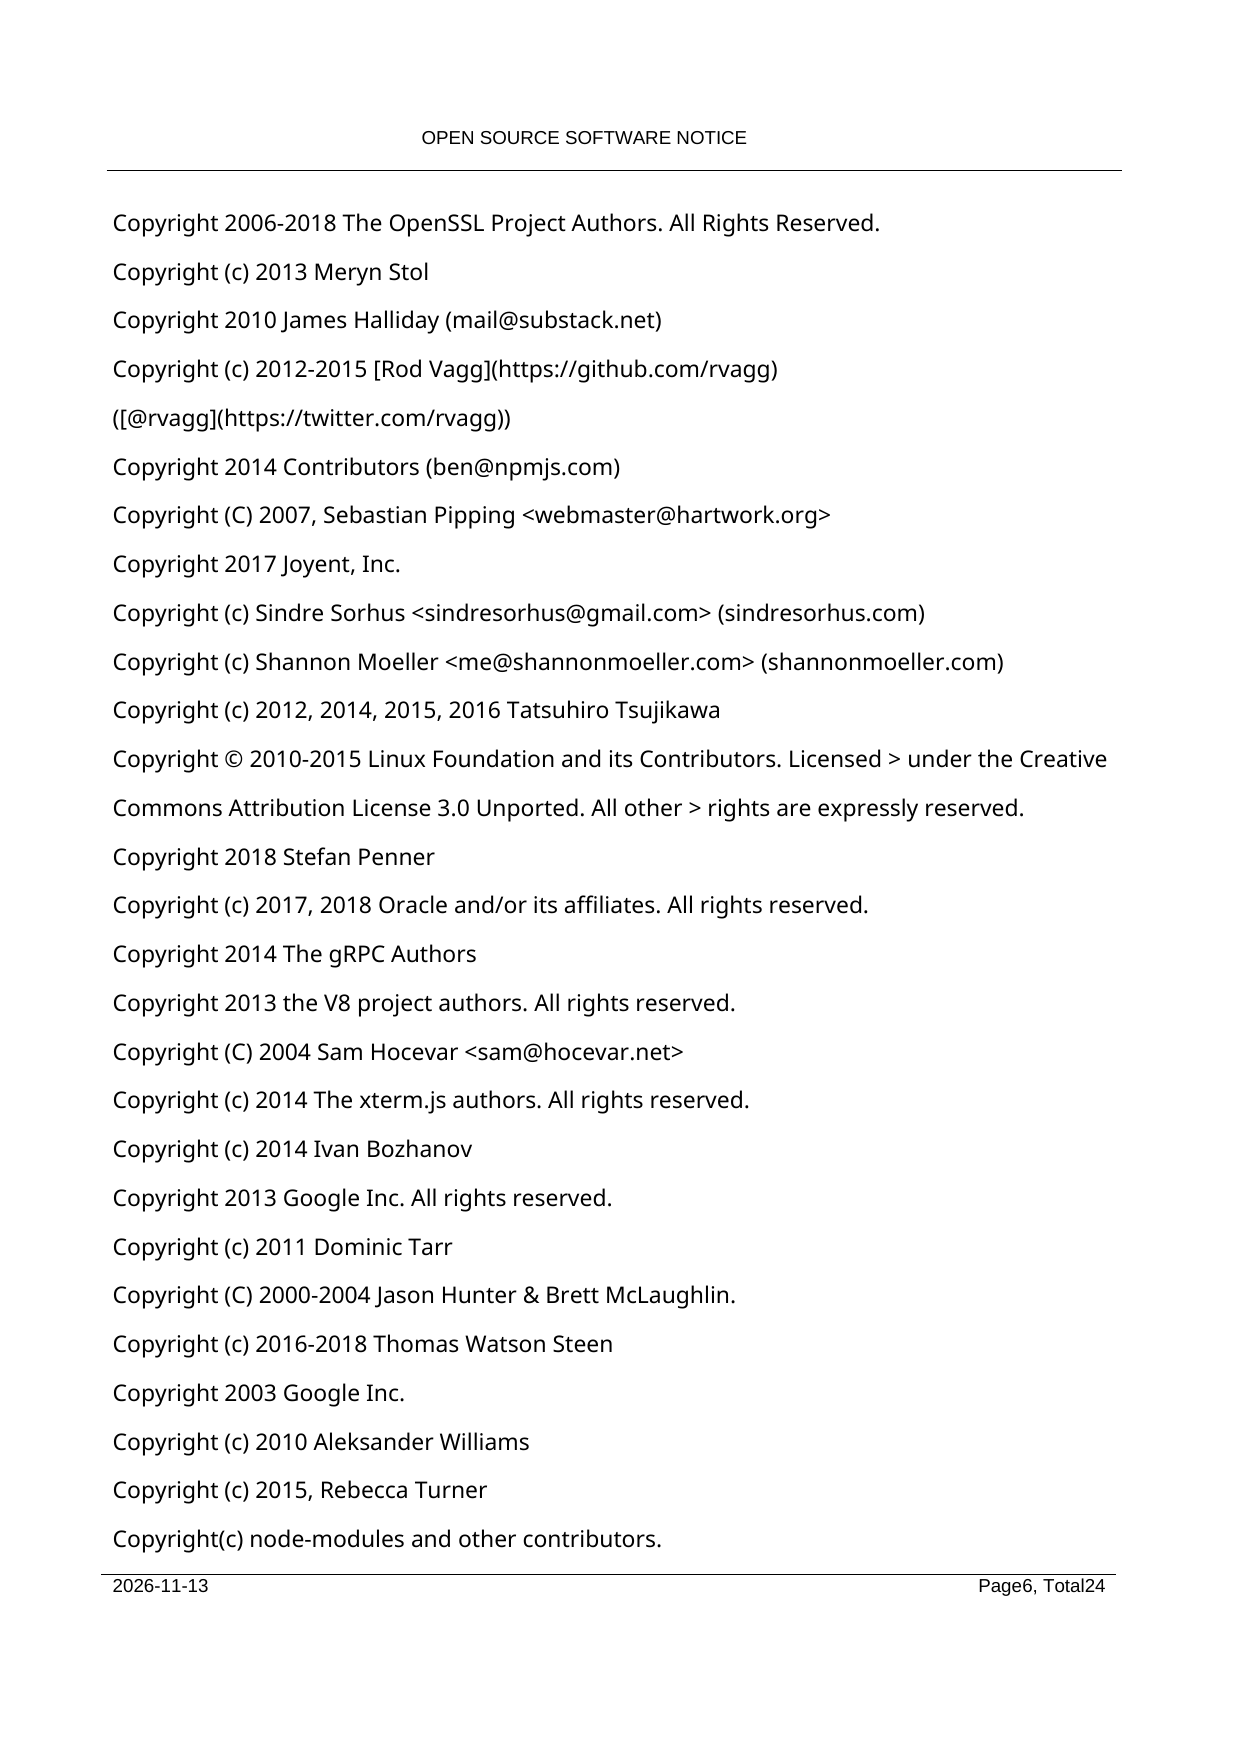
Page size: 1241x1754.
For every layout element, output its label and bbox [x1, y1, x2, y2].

text [112, 206, 1128, 1555]
